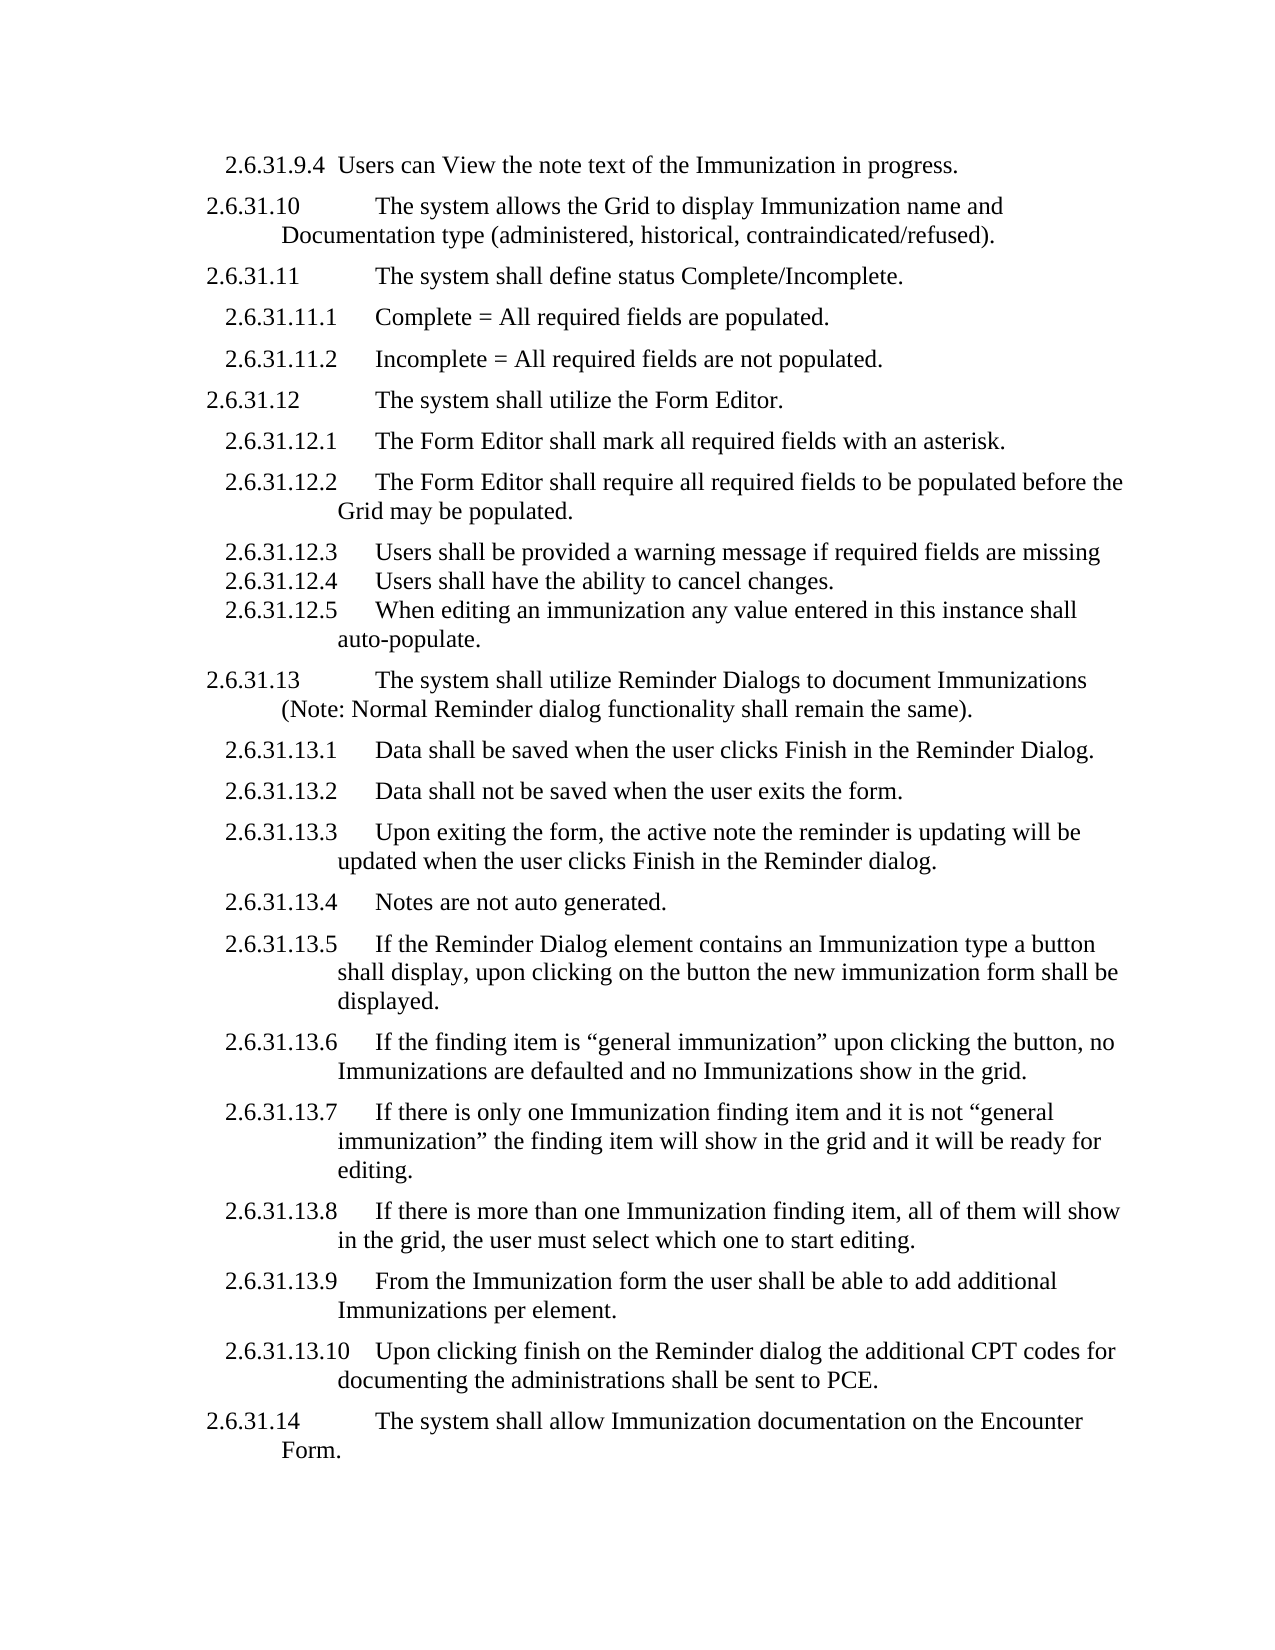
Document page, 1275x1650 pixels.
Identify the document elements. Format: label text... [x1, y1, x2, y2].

list If there is more than one Immunization finding item, all of them will show in the grid, the user must select which one to start editing. [225, 1196, 1125, 1254]
list The system shall allow Immunization documentation on the Encounter Form. [206, 1406, 1125, 1464]
list If the finding item is “general immunization” upon clicking the button, no Immunizations are defaulted and no Immunizations show in the grid. [225, 1027, 1125, 1085]
list The Form Editor shall require all required fields to be populated before the Grid may be populated. [225, 467, 1125, 525]
list Upon exiting the form, the active note the reminder is updating will be updated when the user clicks Finish in the Reminder dialog. [225, 817, 1125, 875]
list If the Reminder Dialog element contains an Immunization type a button shall display, upon clicking on the button the new immunization form shall be displayed. [225, 929, 1125, 1015]
list When editing an immunization any value entered in this instance shall auto-populate. [225, 595, 1125, 652]
list Users can View the note text of the Immunization in progress. [225, 150, 1125, 179]
list The system shall define status Complete/Incomplete. [206, 261, 1125, 290]
list Users shall be provided a warning message if required fields are missing [225, 537, 1125, 566]
list Users shall have the ability to cancel changes. [225, 566, 1125, 595]
list If there is only one Immunization finding item and it is not “general immunization” the finding item will show in the grid and it will be ready for editing. [225, 1097, 1125, 1184]
list Incomplete = All required fields are not populated. [225, 344, 1125, 372]
list The system shall utilize Reminder Dialogs to document Immunizations (Note: Normal Reminder dialog functionality shall remain the same). [206, 665, 1125, 722]
list From the Immunization form the user shall be able to add additional Immunizations per element. [225, 1266, 1125, 1324]
list Data shall be saved when the user clicks Finish in the Reminder Dialog. [225, 735, 1125, 764]
list Data shall not be saved when the user exits the form. [225, 776, 1125, 805]
list The system allows the Grid to display Immunization name and Documentation type (administered, historical, contraindicated/refused). [206, 191, 1125, 249]
list Upon clicking finish on the Reminder dialog the additional CPT codes for documenting the administrations shall be sent to PCE. [225, 1336, 1125, 1394]
list Complete = All required fields are populated. [225, 302, 1125, 331]
list The system shall utilize the Form Editor. [206, 385, 1125, 414]
list Notes are not auto generated. [225, 887, 1125, 916]
list The Form Editor shall mark all required fields with an asterisk. [225, 426, 1125, 455]
